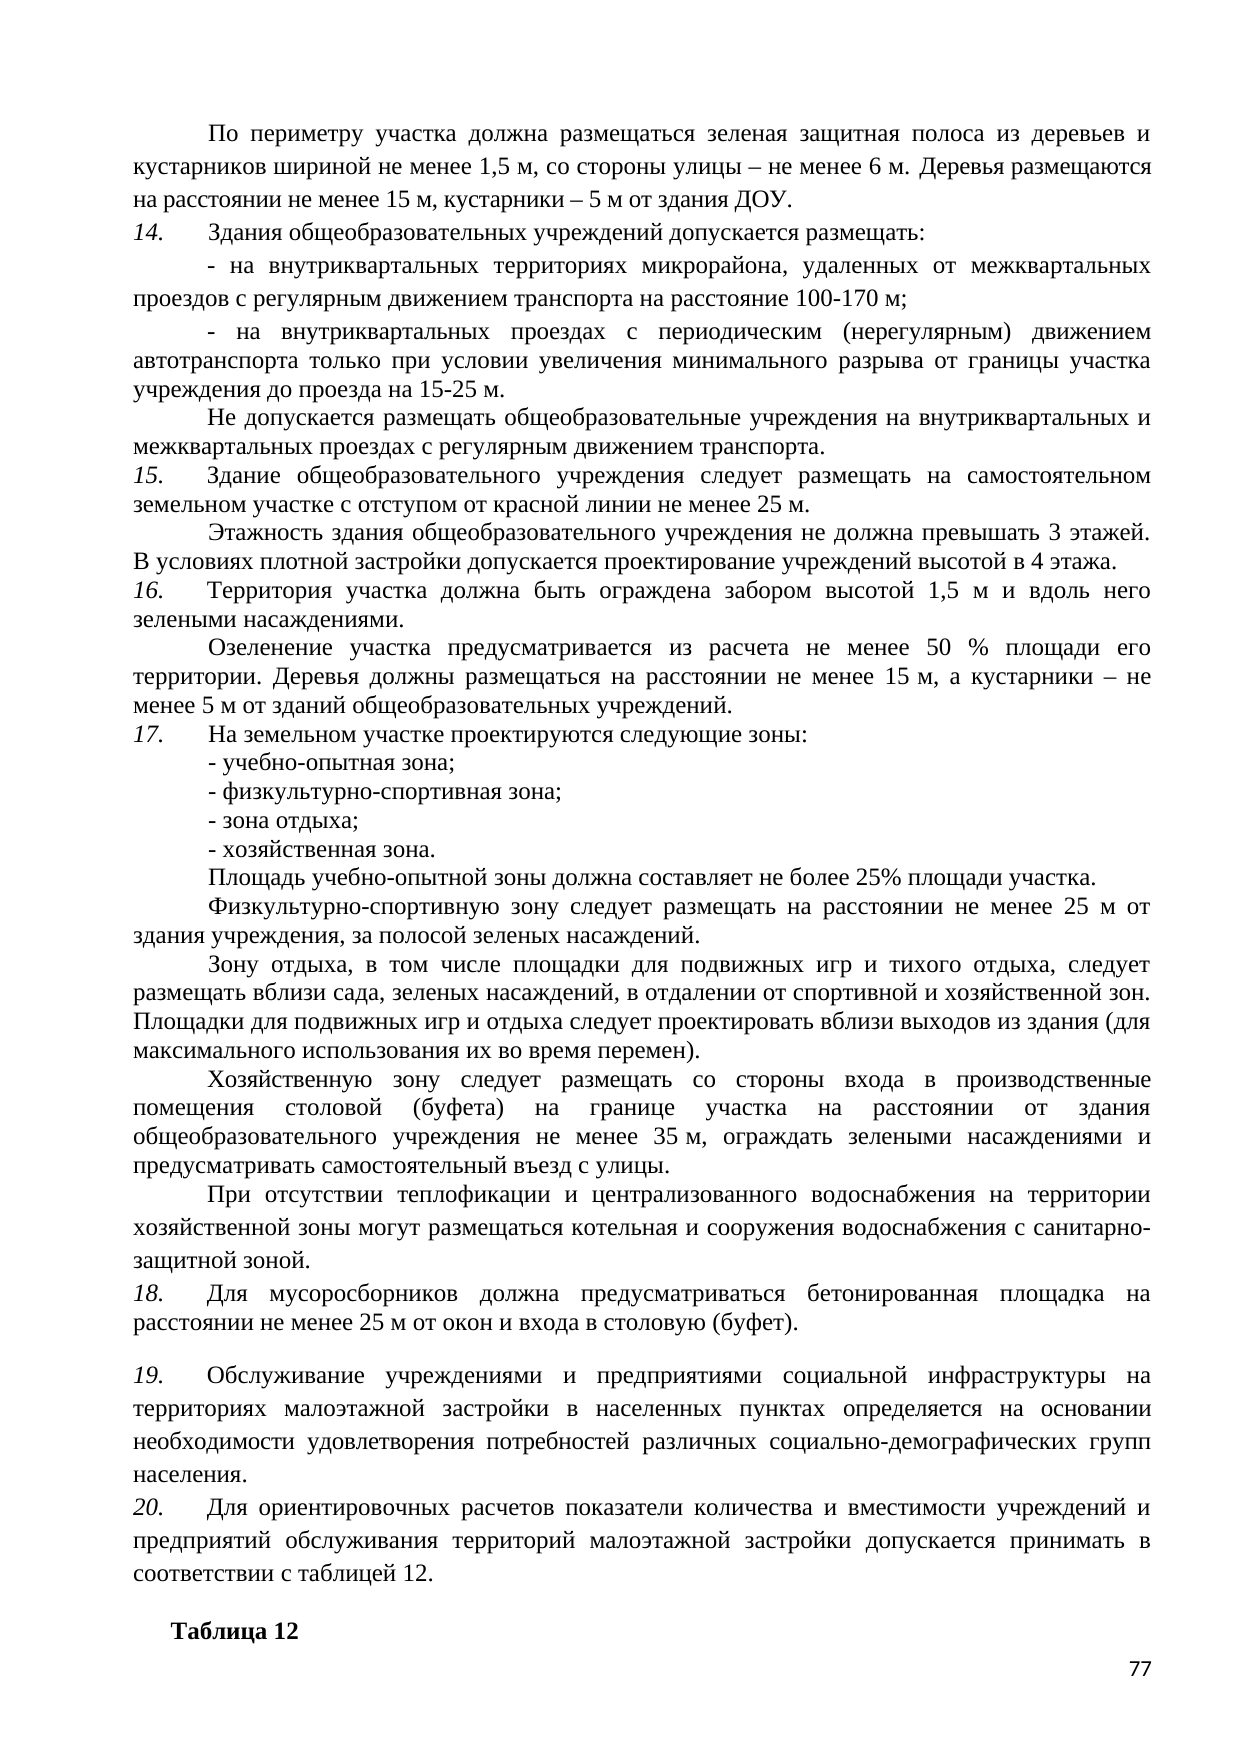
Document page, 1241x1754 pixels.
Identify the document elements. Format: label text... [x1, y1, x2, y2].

list На земельном участке проектируются следующие зоны: [133, 719, 1152, 747]
text - зона отдыха; [208, 805, 1152, 834]
list - на внутриквартальных территориях микрорайона, удаленных от межквартальных проездов с регулярным движением транспорта на расстояние 100-; [133, 250, 1152, 312]
list Для ориентировочных расчетов показатели количества и вместимости учреждений и предприятий обслуживания территорий малоэтажной застройки допускается принимать в соответствии с таблицей 12. [133, 1492, 1152, 1587]
text - учебно-опытная зона; [208, 747, 1152, 776]
list Здание общеобразовательного учреждения следует размещать на самостоятельном земельном участке с отступом от красной линии не менее . [133, 460, 1152, 517]
text - физкультурно-спортивная зона; [208, 776, 1152, 805]
text Таблица 12 [170, 1616, 1152, 1645]
text Не допускается размещать общеобразовательные учреждения на внутриквартальных и межквартальных проездах с регулярным движением транспорта. [133, 402, 1152, 460]
list Здания общеобразовательных учреждений допускается размещать: [133, 217, 1152, 246]
text Физкультурно-спортивную зону следует размещать на расстоянии не менее от здания учреждения, за полосой зеленых насаждений. [133, 891, 1152, 949]
text Зону отдыха, в том числе площадки для подвижных игр и тихого отдыха, следует размещать вблизи сада, зеленых насаждений, в отдалении от спортивной и хозяйственной зон. Площадки для подвижных игр и отдыха следует проектировать вблизи выходов из здания (для максимального использования их во время перемен). [133, 949, 1152, 1064]
list По периметру участка должна размещаться зеленая защитная полоса из деревьев и кустарников шириной не менее , со стороны улицы – не менее . Деревья размещаются на расстоянии не менее , кустарники – от здания ДОУ. [133, 118, 1152, 213]
text Озеленение участка предусматривается из расчета не менее 50 % площади его территории. Деревья должны размещаться на расстоянии не менее , а кустарники – не менее от зданий общеобразовательных учреждений. [133, 632, 1152, 719]
text - на внутриквартальных проездах с периодическим (нерегулярным) движением автотранспорта только при условии увеличения минимального разрыва от границы участка учреждения до проезда на 15-. [133, 316, 1152, 402]
list Для мусоросборников должна предусматриваться бетонированная площадка на расстоянии не менее от окон и входа в столовую (буфет). [133, 1278, 1152, 1335]
text Площадь учебно-опытной зоны должна составляет не более 25% площади участка. [208, 862, 1152, 891]
list Обслуживание учреждениями и предприятиями социальной инфраструктуры на территориях малоэтажной застройки в населенных пунктах определяется на основании необходимости удовлетворения потребностей различных социально-демографических групп населения. [133, 1360, 1152, 1488]
text Этажность здания общеобразовательного учреждения не должна превышать 3 этажей. В условиях плотной застройки допускается проектирование учреждений высотой в 4 этажа. [133, 517, 1152, 575]
list При отсутствии теплофикации и централизованного водоснабжения на территории хозяйственной зоны могут размещаться котельная и сооружения водоснабжения с санитарно-защитной зоной. [133, 1179, 1152, 1273]
text - хозяйственная зона. [208, 834, 1152, 862]
text Хозяйственную зону следует размещать со стороны входа в производственные помещения столовой (буфета) на границе участка на расстоянии от здания общеобразовательного учреждения не менее , ограждать зелеными насаждениями и предусматривать самостоятельный въезд с улицы. [133, 1064, 1152, 1179]
list Территория участка должна быть ограждена забором высотой и вдоль него зелеными насаждениями. [133, 575, 1152, 632]
